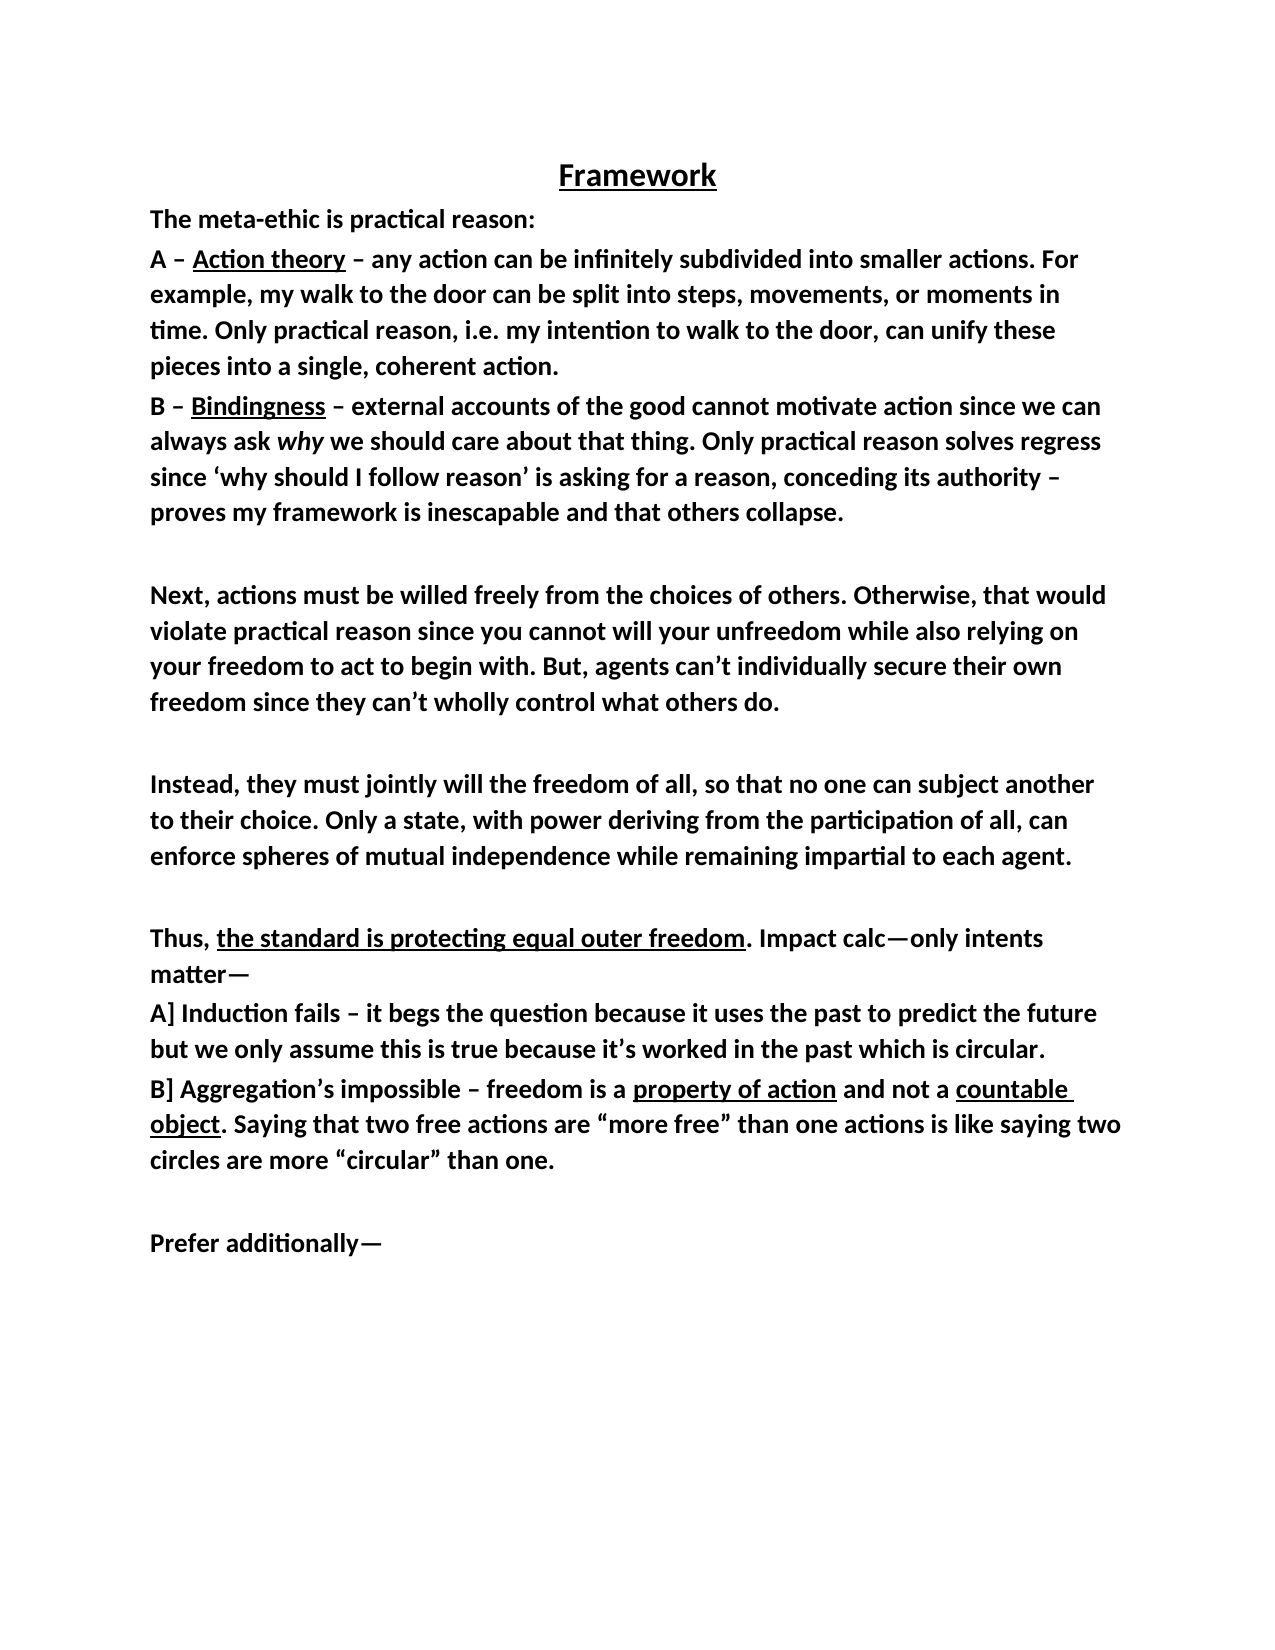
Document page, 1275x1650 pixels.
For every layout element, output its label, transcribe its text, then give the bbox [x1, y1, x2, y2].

subtitle Thus, the standard is protecting equal outer freedom. Impact calc—only intents matter— [150, 921, 1125, 990]
subtitle B] Aggregation’s impossible – freedom is a property of action and not a countable object. Saying that two free actions are “more free” than one actions is like saying two circles are more “circular” than one. [150, 1072, 1125, 1176]
subtitle A – Action theory – any action can be infinitely subdivided into smaller actions. For example, my walk to the door can be split into steps, movements, or moments in time. Only practical reason, i.e. my intention to walk to the door, can unify these pieces into a single, coherent action. [150, 242, 1125, 382]
subtitle Instead, they must jointly will the freedom of all, so that no one can subject another to their choice. Only a state, with power deriving from the participation of all, can enforce spheres of mutual independence while remaining impartial to each agent. [150, 767, 1125, 872]
subtitle A] Induction fails – it begs the question because it uses the past to predict the future but we only assume this is true because it’s worked in the past which is circular. [150, 997, 1125, 1065]
subtitle Framework [150, 154, 1125, 195]
subtitle B – Bindingness – external accounts of the good cannot motivate action since we can always ask why we should care about that thing. Only practical reason solves regress since ‘why should I follow reason’ is asking for a reason, conceding its authority – proves my framework is inescapable and that others collapse. [150, 389, 1125, 529]
subtitle Next, actions must be willed freely from the choices of others. Otherwise, that would violate practical reason since you cannot will your unfreedom while also relying on your freedom to act to begin with. But, agents can’t individually secure their own freedom since they can’t wholly control what others do. [150, 578, 1125, 718]
subtitle Prefer additionally— [150, 1226, 1125, 1259]
subtitle The meta-ethic is practical reason: [150, 202, 1125, 235]
